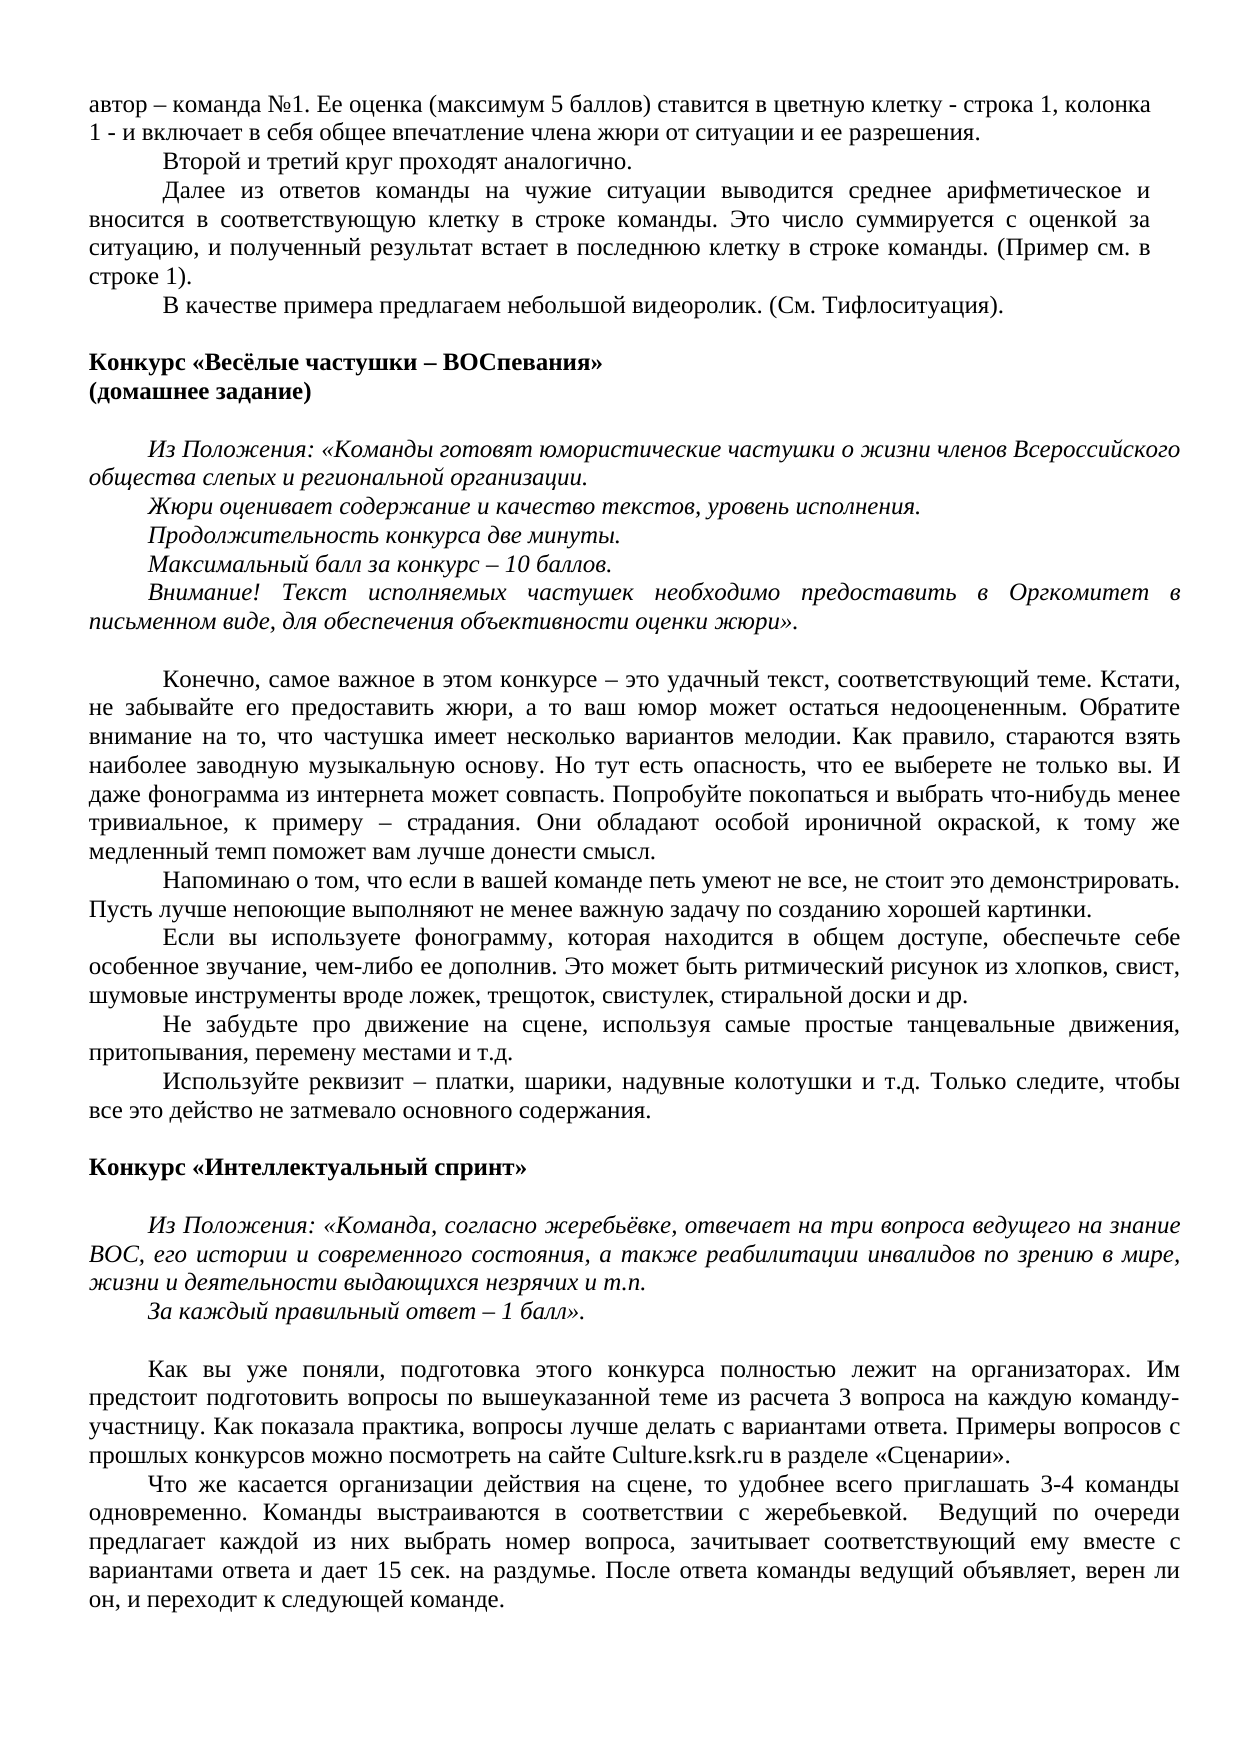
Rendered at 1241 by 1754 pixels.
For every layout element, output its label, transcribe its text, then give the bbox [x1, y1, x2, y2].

text Не забудьте про движение на сцене, используя самые простые танцевальные движения, притопывания, перемену местами и т.д. [89, 1009, 1181, 1066]
text Внимание! Текст исполняемых частушек необходимо предоставить в Оргкомитет в письменном виде, для обеспечения объективности оценки жюри». [89, 577, 1181, 635]
text Если вы используете фонограмму, которая находится в общем доступе, обеспечьте себе особенное звучание, чем-либо ее дополнив. Это может быть ритмический рисунок из хлопков, свист, шумовые инструменты вроде ложек, трещоток, свистулек, стиральной доски и др. [89, 922, 1181, 1009]
text Из Положения: «Команды готовят юмористические частушки о жизни членов Всероссийского общества слепых и региональной организации. [89, 434, 1181, 491]
text Продолжительность конкурса две минуты. [89, 520, 1181, 549]
text Жюри оценивает содержание и качество текстов, уровень исполнения. [89, 491, 1181, 520]
text Второй и третий круг проходят аналогично. [89, 146, 1152, 175]
text Напоминаю о том, что если в вашей команде петь умеют не все, не стоит это демонстрировать. Пусть лучше непоющие выполняют не менее важную задачу по созданию хорошей картинки. [89, 865, 1181, 922]
text За каждый правильный ответ – 1 балл». [89, 1296, 1181, 1325]
text Что же касается организации действия на сцене, то удобнее всего приглашать 3-4 команды одновременно. Команды выстраиваются в соответствии с жеребьевкой. Ведущий по очереди предлагает каждой из них выбрать номер вопроса, зачитывает соответствующий ему вместе с вариантами ответа и дает 15 сек. на раздумье. После ответа команды ведущий объявляет, верен ли он, и переходит к следующей команде. [89, 1469, 1181, 1612]
text Как вы уже поняли, подготовка этого конкурса полностью лежит на организаторах. Им предстоит подготовить вопросы по вышеуказанной теме из расчета 3 вопроса на каждую команду-участницу. Как показала практика, вопросы лучше делать с вариантами ответа. Примеры вопросов с прошлых конкурсов можно посмотреть на сайте Culture.ksrk.ru в разделе «Сценарии». [89, 1354, 1181, 1469]
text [89, 89, 1152, 146]
text (домашнее задание) [89, 376, 1181, 405]
text Далее из ответов команды на чужие ситуации выводится среднее арифметическое и вносится в соответствующую клетку в строке команды. Это число суммируется с оценкой за ситуацию, и полученный результат встает в последнюю клетку в строке команды. (Пример см. в строке 1). [89, 175, 1152, 290]
text Максимальный балл за конкурс – 10 баллов. [89, 549, 1181, 577]
text Из Положения: «Команда, согласно жеребьёвке, отвечает на три вопроса ведущего на знание ВОС, его истории и современного состояния, а также реабилитации инвалидов по зрению в мире, жизни и деятельности выдающихся незрячих и т.п. [89, 1210, 1181, 1296]
text Конкурс «Интеллектуальный спринт» [89, 1152, 1181, 1181]
text Конечно, самое важное в этом конкурсе – это удачный текст, соответствующий теме. Кстати, не забывайте его предоставить жюри, а то ваш юмор может остаться недооцененным. Обратите внимание на то, что частушка имеет несколько вариантов мелодии. Как правило, стараются взять наиболее заводную музыкальную основу. Но тут есть опасность, что ее выберете не только вы. И даже фонограмма из интернета может совпасть. Попробуйте покопаться и выбрать что-нибудь менее тривиальное, к примеру – страдания. Они обладают особой ироничной окраской, к тому же медленный темп поможет вам лучше донести смысл. [89, 664, 1181, 865]
text В качестве примера предлагаем небольшой видеоролик. (См. Тифлоситуация). [89, 290, 1152, 319]
text Используйте реквизит – платки, шарики, надувные колотушки и т.д. Только следите, чтобы все это действо не затмевало основного содержания. [89, 1066, 1181, 1124]
text Конкурс «Весёлые частушки – ВОСпевания» [89, 347, 1181, 376]
